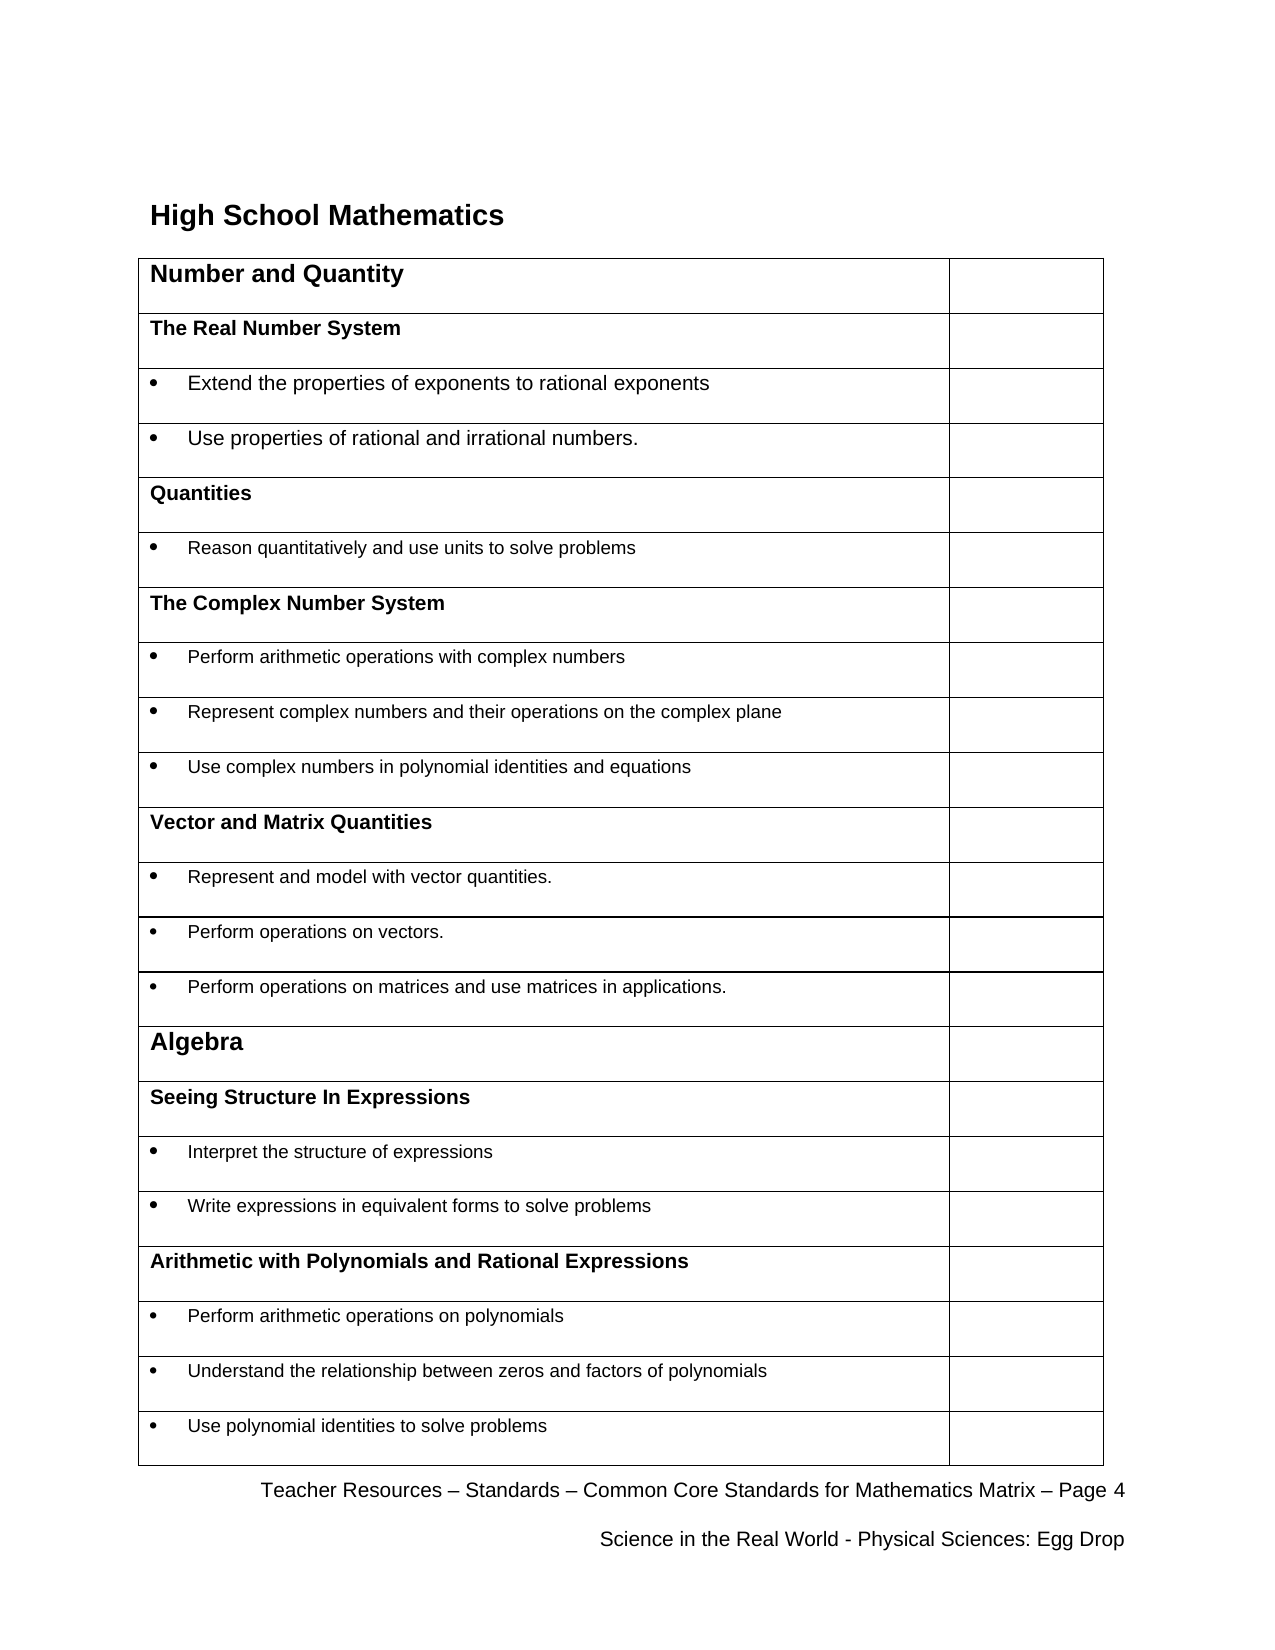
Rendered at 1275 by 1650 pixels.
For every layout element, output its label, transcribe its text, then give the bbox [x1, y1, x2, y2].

table_cell [950, 1192, 1103, 1246]
table_cell [950, 1247, 1103, 1301]
table_cell [950, 753, 1103, 807]
table_cell The Real Number System [139, 314, 949, 367]
table_header Number and Quantity [139, 259, 949, 313]
table_cell [950, 863, 1103, 916]
table_cell Represent and model with vector quantities. [139, 863, 949, 916]
table_cell Perform operations on matrices and use matrices in applications. [139, 973, 949, 1026]
table_cell [950, 1302, 1103, 1356]
table_cell The Complex Number System [139, 588, 949, 642]
table_cell [950, 1357, 1103, 1411]
table_cell Perform operations on vectors. [139, 918, 949, 971]
table_cell Use properties of rational and irrational numbers. [139, 424, 949, 477]
table_cell Represent complex numbers and their operations on the complex plane [139, 698, 949, 752]
table_cell [950, 643, 1103, 697]
table_cell Vector and Matrix Quantities [139, 808, 949, 862]
table_cell Use polynomial identities to solve problems [139, 1412, 949, 1465]
table_cell [950, 424, 1103, 477]
table_cell Reason quantitatively and use units to solve problems [139, 533, 949, 587]
table_cell [950, 698, 1103, 752]
table_cell [950, 1412, 1103, 1465]
table_cell Arithmetic with Polynomials and Rational Expressions [139, 1247, 949, 1301]
table_cell [950, 314, 1103, 367]
table_cell Interpret the structure of expressions [139, 1137, 949, 1191]
table_cell [950, 1082, 1103, 1136]
text High School Mathematics [150, 198, 1125, 232]
table_cell Use complex numbers in polynomial identities and equations [139, 753, 949, 807]
table_cell Algebra [139, 1027, 949, 1081]
table_cell [950, 588, 1103, 642]
table_cell Extend the properties of exponents to rational exponents [139, 369, 949, 422]
table_cell [950, 973, 1103, 1026]
table_cell [950, 808, 1103, 862]
table_header [950, 259, 1103, 313]
table_cell Perform arithmetic operations with complex numbers [139, 643, 949, 697]
table_cell [950, 533, 1103, 587]
table_cell Quantities [139, 478, 949, 532]
table_cell Write expressions in equivalent forms to solve problems [139, 1192, 949, 1246]
table_cell [950, 1027, 1103, 1081]
table_cell Seeing Structure In Expressions [139, 1082, 949, 1136]
table_cell Understand the relationship between zeros and factors of polynomials [139, 1357, 949, 1411]
table_cell [950, 1137, 1103, 1191]
table_cell Perform arithmetic operations on polynomials [139, 1302, 949, 1356]
table_cell [950, 478, 1103, 532]
table_cell [950, 369, 1103, 422]
table_cell [950, 918, 1103, 971]
